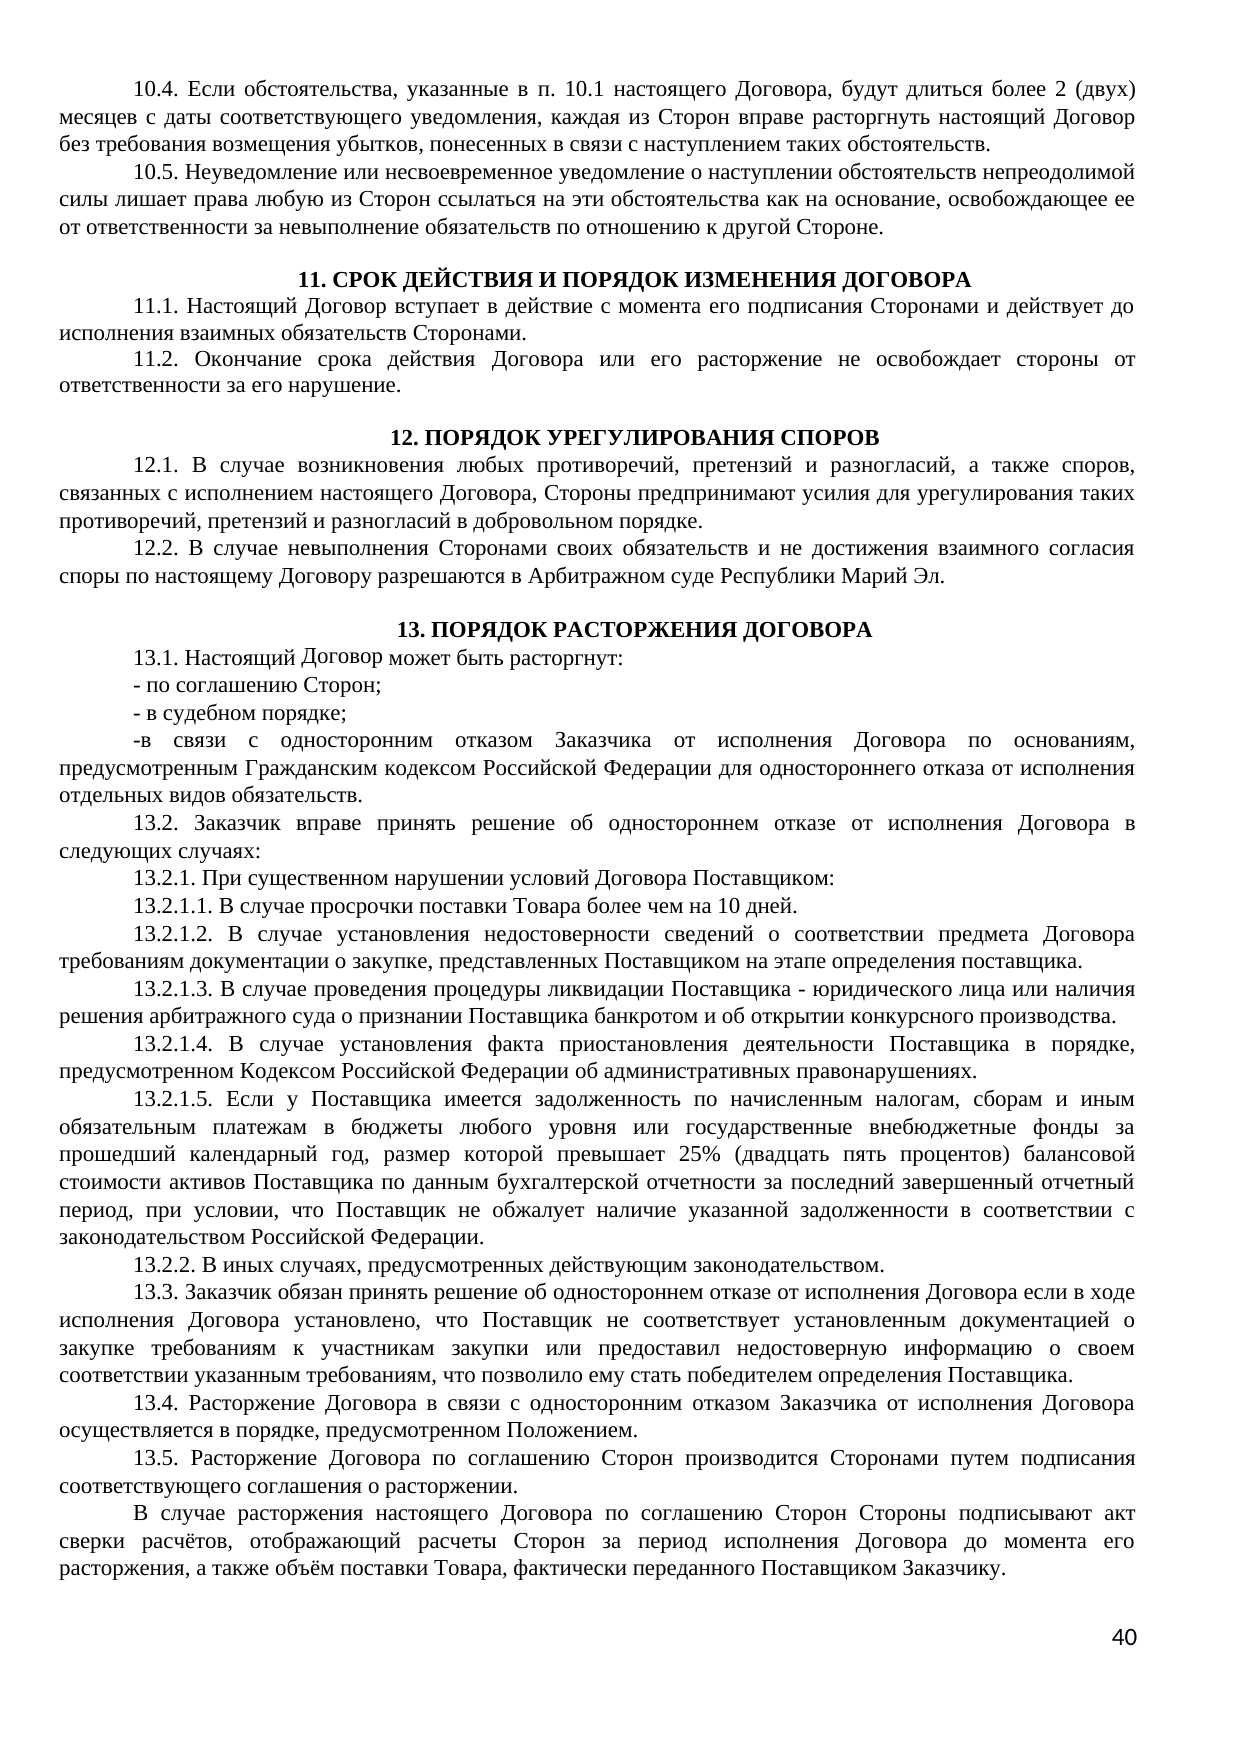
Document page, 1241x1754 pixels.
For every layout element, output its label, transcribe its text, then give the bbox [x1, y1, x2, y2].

text 10.4. Если обстоятельства, указанные в п. 10.1 настоящего Договора, будут длиться более 2 (двух) месяцев с даты соответствующего уведомления, каждая из Сторон вправе расторгнуть настоящий Договор без требования возмещения убытков, понесенных в связи с наступлением таких обстоятельств. [59, 74, 1137, 157]
text В случае расторжения настоящего Договора по соглашению Сторон Стороны подписывают акт сверки расчётов, отображающий расчеты Сторон за период исполнения Договора до момента его расторжения, а также объём поставки Товара, фактически переданного Поставщиком Заказчику. [59, 1498, 1137, 1581]
text 13.2.1.2. В случае установления недостоверности сведений о соответствии предмета Договора требованиям документации о закупке, представленных Поставщиком на этапе определения поставщика. [59, 918, 1137, 973]
text 13. ПОРЯДОК РАСТОРЖЕНИЯ ДОГОВОРА [59, 615, 1137, 642]
text 11.1. Настоящий Договор вступает в действие с момента его подписания Сторонами и действует до исполнения взаимных обязательств Сторонами. [59, 292, 1137, 345]
text 11.2. Окончание срока действия Договора или его расторжение не освобождает стороны от ответственности за его нарушение. [59, 345, 1137, 398]
text 13.5. Расторжение Договора по соглашению Сторон производится Сторонами путем подписания соответствующего соглашения о расторжении. [59, 1443, 1137, 1498]
text 13.4. Расторжение Договора в связи с односторонним отказом Заказчика от исполнения Договора осуществляется в порядке, предусмотренном Положением. [59, 1388, 1137, 1443]
text 12.2. В случае невыполнения Сторонами своих обязательств и не достижения взаимного согласия споры по настоящему Договору разрешаются в Арбитражном суде Республики Марий Эл. [59, 533, 1137, 588]
text 13.2.1.4. В случае установления факта приостановления деятельности Поставщика в порядке, предусмотренном Кодексом Российской Федерации об административных правонарушениях. [59, 1029, 1137, 1084]
text -в связи с односторонним отказом Заказчика от исполнения Договора по основаниям, предусмотренным Гражданским кодексом Российской Федерации для одностороннего отказа от исполнения отдельных видов обязательств. [59, 725, 1137, 808]
text 13.2.1. При существенном нарушении условий Договора Поставщиком: [59, 863, 1137, 891]
text 13.2.1.1. В случае просрочки поставки Товара более чем на 10 дней. [59, 891, 1137, 918]
text 12.1. В случае возникновения любых противоречий, претензий и разногласий, а также споров, связанных с исполнением настоящего Договора, Стороны предпринимают усилия для урегулирования таких противоречий, претензий и разногласий в добровольном порядке. [59, 450, 1137, 533]
text 13.1. Настоящий Договор может быть расторгнут: [59, 642, 1137, 670]
text - по соглашению Сторон; [59, 670, 1137, 697]
text 13.3. Заказчик обязан принять решение об одностороннем отказе от исполнения Договора если в ходе исполнения Договора установлено, что Поставщик не соответствует установленным документацией о закупке требованиям к участникам закупки или предоставил недостоверную информацию о своем соответствии указанным требованиям, что позволило ему стать победителем определения Поставщика. [59, 1277, 1137, 1388]
text 13.2.1.3. В случае проведения процедуры ликвидации Поставщика - юридического лица или наличия решения арбитражного суда о признании Поставщика банкротом и об открытии конкурсного производства. [59, 973, 1137, 1029]
text 13.2.1.5. Если у Поставщика имеется задолженность по начисленным налогам, сборам и иным обязательным платежам в бюджеты любого уровня или государственные внебюджетные фонды за прошедший календарный год, размер которой превышает 25% (двадцать пять процентов) балансовой стоимости активов Поставщика по данным бухгалтерской отчетности за последний завершенный отчетный период, при условии, что Поставщик не обжалует наличие указанной задолженности в соответствии с законодательством Российской Федерации. [59, 1084, 1137, 1249]
text 13.2. Заказчик вправе принять решение об одностороннем отказе от исполнения Договора в следующих случаях: [59, 808, 1137, 863]
text 12. ПОРЯДОК УРЕГУЛИРОВАНИЯ СПОРОВ [59, 424, 1137, 450]
text 13.2.2. В иных случаях, предусмотренных действующим законодательством. [59, 1249, 1137, 1277]
text 10.5. Неуведомление или несвоевременное уведомление о наступлении обстоятельств непреодолимой силы лишает права любую из Сторон ссылаться на эти обстоятельства как на основание, освобождающее ее от ответственности за невыполнение обязательств по отношению к другой Стороне. [59, 157, 1137, 239]
text - в судебном порядке; [59, 697, 1137, 725]
text 11. СРОК ДЕЙСТВИЯ И ПОРЯДОК ИЗМЕНЕНИЯ ДОГОВОРА [59, 266, 1137, 292]
